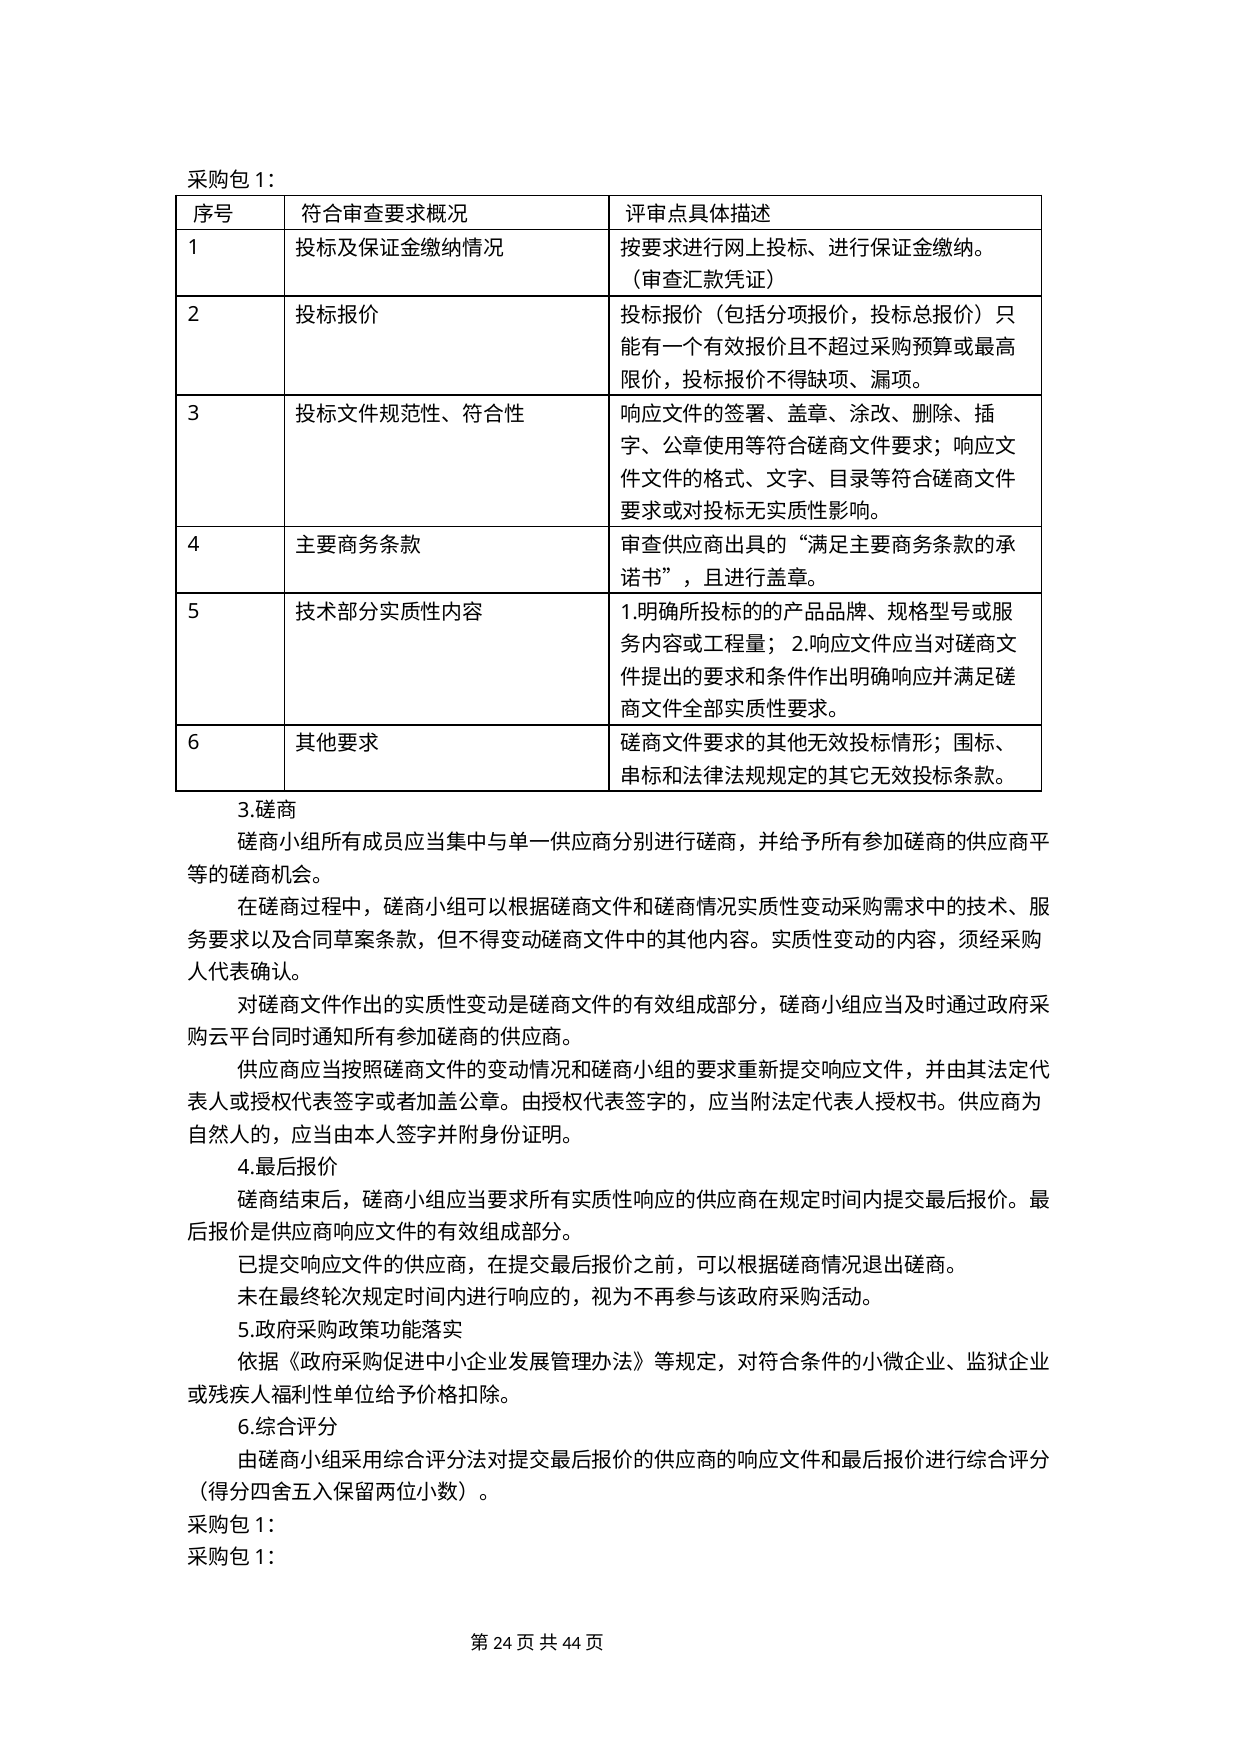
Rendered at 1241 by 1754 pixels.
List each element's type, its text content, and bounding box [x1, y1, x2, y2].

text 6.综合评分 [187, 1409, 1053, 1442]
table_cell 5 [177, 594, 284, 724]
table_cell 响应文件的签署、盖章、涂改、删除、插字、公章使用等符合磋商文件要求；响应文件文件的格式、文字、目录等符合磋商文件要求或对投标无实质性影响。 [610, 396, 1041, 526]
table_cell 主要商务条款 [285, 527, 608, 592]
text 磋商小组所有成员应当集中与单一供应商分别进行磋商，并给予所有参加磋商的供应商平等的磋商机会。 [187, 824, 1053, 889]
table_cell 审查供应商出具的“满足主要商务条款的承诺书”，且进行盖章。 [610, 527, 1041, 592]
table_cell 1 [177, 230, 284, 295]
text 采购包1： [187, 1539, 1053, 1572]
table_cell 4 [177, 527, 284, 592]
text 采购包1： [187, 1507, 1053, 1539]
table_header 评审点具体描述 [610, 196, 1041, 228]
text 未在最终轮次规定时间内进行响应的，视为不再参与该政府采购活动。 [187, 1279, 1053, 1312]
text 磋商结束后，磋商小组应当要求所有实质性响应的供应商在规定时间内提交最后报价。最后报价是供应商响应文件的有效组成部分。 [187, 1182, 1053, 1247]
table_cell 按要求进行网上投标、进行保证金缴纳。（审查汇款凭证） [610, 230, 1041, 295]
text 由磋商小组采用综合评分法对提交最后报价的供应商的响应文件和最后报价进行综合评分（得分四舍五入保留两位小数）。 [187, 1442, 1053, 1507]
text 3.磋商 [187, 792, 1053, 824]
text 供应商应当按照磋商文件的变动情况和磋商小组的要求重新提交响应文件，并由其法定代表人或授权代表签字或者加盖公章。由授权代表签字的，应当附法定代表人授权书。供应商为自然人的，应当由本人签字并附身份证明。 [187, 1052, 1053, 1149]
table_header 序号 [177, 196, 284, 228]
text 采购包1： [187, 162, 1053, 194]
table_cell 1.明确所投标的的产品品牌、规格型号或服务内容或工程量； 2.响应文件应当对磋商文件提出的要求和条件作出明确响应并满足磋商文件全部实质性要求。 [610, 594, 1041, 724]
text 对磋商文件作出的实质性变动是磋商文件的有效组成部分，磋商小组应当及时通过政府采购云平台同时通知所有参加磋商的供应商。 [187, 987, 1053, 1052]
table_cell 3 [177, 396, 284, 526]
table_cell 投标报价（包括分项报价，投标总报价）只能有一个有效报价且不超过采购预算或最高限价，投标报价不得缺项、漏项。 [610, 297, 1041, 394]
table_cell 投标及保证金缴纳情况 [285, 230, 608, 295]
table_cell 投标文件规范性、符合性 [285, 396, 608, 526]
table_cell 磋商文件要求的其他无效投标情形；围标、串标和法律法规规定的其它无效投标条款。 [610, 726, 1041, 790]
text 4.最后报价 [187, 1149, 1053, 1182]
table_cell 技术部分实质性内容 [285, 594, 608, 724]
table_cell 其他要求 [285, 726, 608, 790]
table_cell 投标报价 [285, 297, 608, 394]
table_cell 2 [177, 297, 284, 394]
text 依据《政府采购促进中小企业发展管理办法》等规定，对符合条件的小微企业、监狱企业或残疾人福利性单位给予价格扣除。 [187, 1344, 1053, 1409]
table_header 符合审查要求概况 [285, 196, 608, 228]
text 已提交响应文件的供应商，在提交最后报价之前，可以根据磋商情况退出磋商。 [187, 1247, 1053, 1279]
table_cell 6 [177, 726, 284, 790]
text 在磋商过程中，磋商小组可以根据磋商文件和磋商情况实质性变动采购需求中的技术、服务要求以及合同草案条款，但不得变动磋商文件中的其他内容。实质性变动的内容，须经采购人代表确认。 [187, 889, 1053, 987]
text 5.政府采购政策功能落实 [187, 1312, 1053, 1344]
